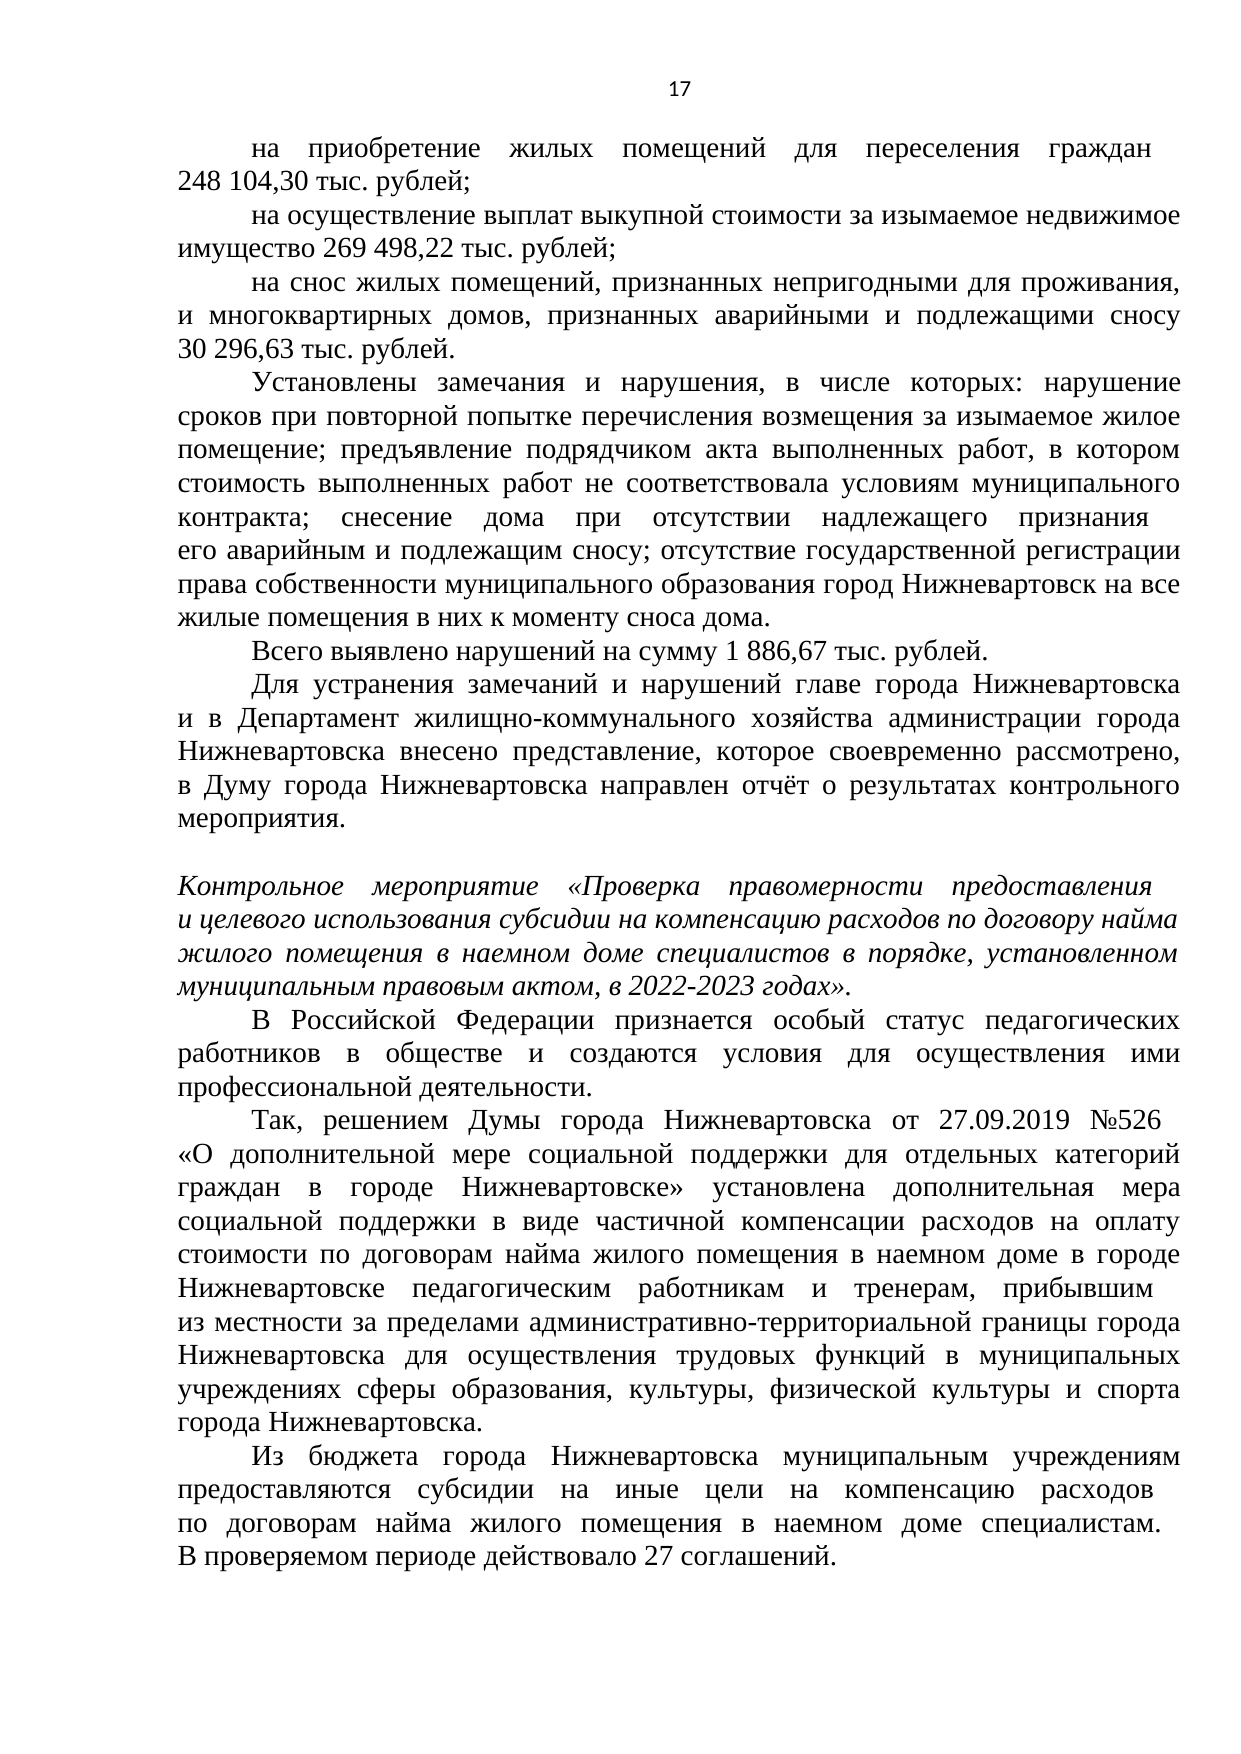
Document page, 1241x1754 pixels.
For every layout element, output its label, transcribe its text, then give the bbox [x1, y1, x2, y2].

text Так, решением Думы города Нижневартовска от 27.09.2019 №526 «О дополнительной мере социальной поддержки для отдельных категорий граждан в городе Нижневартовске» установлена дополнительная мера социальной поддержки в виде частичной компенсации расходов на оплату стоимости по договорам найма жилого помещения в наемном доме в городе Нижневартовске педагогическим работникам и тренерам, прибывшим из местности за пределами административно-территориальной границы города Нижневартовска для осуществления трудовых функций в муниципальных учреждениях сферы образования, культуры, физической культуры и спорта города Нижневартовска. [177, 1102, 1181, 1438]
text Для устранения замечаний и нарушений главе города Нижневартовска и в Департамент жилищно-коммунального хозяйства администрации города Нижневартовска внесено представление, которое своевременно рассмотрено, в Думу города Нижневартовска направлен отчёт о результатах контрольного мероприятия. [177, 666, 1181, 834]
text Установлены замечания и нарушения, в числе которых: нарушение сроков при повторной попытке перечисления возмещения за изымаемое жилое помещение; предъявление подрядчиком акта выполненных работ, в котором стоимость выполненных работ не соответствовала условиям муниципального контракта; снесение дома при отсутствии надлежащего признания его аварийным и подлежащим сносу; отсутствие государственной регистрации права собственности муниципального образования город Нижневартовск на все жилые помещения в них к моменту сноса дома. [177, 364, 1181, 633]
text Всего выявлено нарушений на сумму 1 886,67 тыс. рублей. [177, 633, 1181, 666]
list Из бюджета города Нижневартовска муниципальным учреждениям предоставляются субсидии на иные цели на компенсацию расходов по договорам найма жилого помещения в наемном доме специалистам. В проверяемом периоде действовало 27 соглашений. [177, 1438, 1181, 1572]
text В Российской Федерации признается особый статус педагогических работников в обществе и создаются условия для осуществления ими профессиональной деятельности. [177, 1002, 1181, 1102]
text на осуществление выплат выкупной стоимости за изымаемое недвижимое имущество 269 498,22 тыс. рублей; [177, 197, 1181, 264]
text на снос жилых помещений, признанных непригодными для проживания, и многоквартирных домов, признанных аварийными и подлежащими сносу 30 296,63 тыс. рублей. [177, 264, 1181, 364]
text на приобретение жилых помещений для переселения граждан 248 104,30 тыс. рублей; [177, 130, 1181, 197]
text Контрольное мероприятие «Проверка правомерности предоставления и целевого использования субсидии на компенсацию расходов по договору найма жилого помещения в наемном доме специалистов в порядке, установленном муниципальным правовым актом, в 2022-2023 годах». [177, 868, 1181, 1002]
